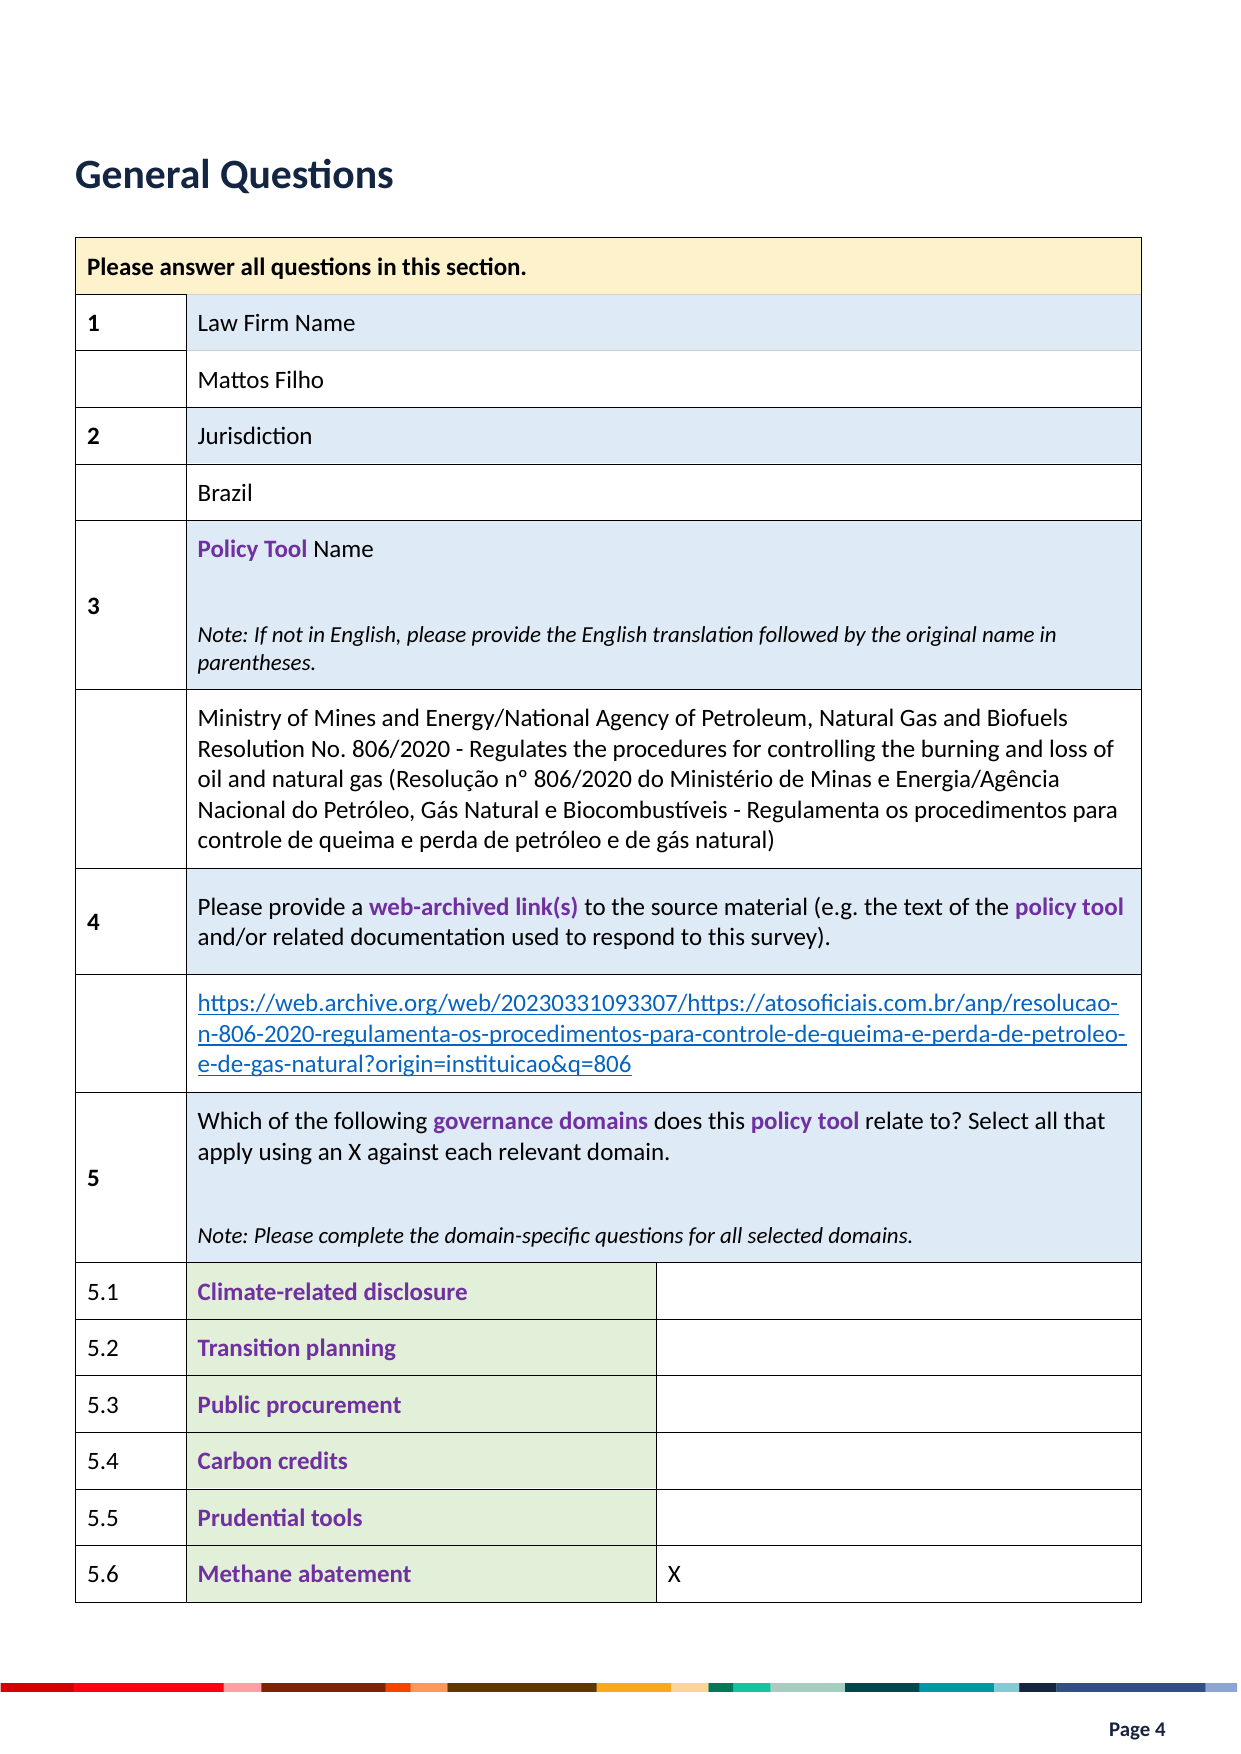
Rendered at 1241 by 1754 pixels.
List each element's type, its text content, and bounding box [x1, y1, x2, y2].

table_cell 3 [76, 521, 186, 689]
table_cell [76, 465, 186, 520]
table_cell [657, 1320, 1141, 1375]
picture [0, 1683, 1236, 1692]
table_cell [657, 1490, 1141, 1545]
table_cell 2 [76, 408, 186, 463]
table_cell Prudential tools [187, 1490, 656, 1545]
table_cell Climate-related disclosure [187, 1263, 656, 1319]
table_cell [76, 690, 186, 868]
subtitle General Questions [75, 148, 1165, 199]
table_cell Public procurement [187, 1376, 656, 1432]
table_header Please answer all questions in this section. [76, 238, 1141, 294]
table_cell Policy Tool Name Note: If not in English, please provide the English translation followed by the original name in parentheses. [187, 521, 1141, 689]
table_cell Methane abatement [187, 1546, 656, 1602]
table_cell 4 [76, 869, 186, 974]
table_cell [657, 1263, 1141, 1319]
table_cell Please provide a web-archived link(s) to the source material (e.g. the text of the policy tool and/or related documentation used to respond to this survey). [187, 869, 1141, 974]
table_cell https://web.archive.org/web/20230331093307/https://atosoficiais.com.br/anp/resolucao-n-806-2020-regulamenta-os-procedimentos-para-controle-de-queima-e-perda-de-petroleo-e-de-gas-natural?origin=instituicao&q=806 [187, 975, 1141, 1092]
table_cell 5.5 [76, 1490, 186, 1545]
table_cell 5.2 [76, 1320, 186, 1375]
table_cell 5.3 [76, 1376, 186, 1432]
table_cell Transition planning [187, 1320, 656, 1375]
table_cell 5.4 [76, 1433, 186, 1488]
table_cell [657, 1376, 1141, 1432]
table_cell Jurisdiction [187, 408, 1141, 463]
table_cell 5.1 [76, 1263, 186, 1319]
table_cell 5.6 [76, 1546, 186, 1602]
table_cell [76, 351, 186, 407]
table_cell Law Firm Name [187, 295, 1141, 350]
table_cell [76, 975, 186, 1092]
table_cell 1 [76, 295, 186, 350]
table_cell 5 [76, 1093, 186, 1262]
table_cell Which of the following governance domains does this policy tool relate to? Select all that apply using an X against each relevant domain. Note: Please complete the domain-specific questions for all selected domains. [187, 1093, 1141, 1262]
table_cell X [657, 1546, 1141, 1602]
table_cell [657, 1433, 1141, 1488]
table_cell Carbon credits [187, 1433, 656, 1488]
table_cell Ministry of Mines and Energy/National Agency of Petroleum, Natural Gas and Biofuels Resolution No. 806/2020 - Regulates the procedures for controlling the burning and loss of oil and natural gas (Resolução nº 806/2020 do Ministério de Minas e Energia/Agência Nacional do Petróleo, Gás Natural e Biocombustíveis - Regulamenta os procedimentos para controle de queima e perda de petróleo e de gás natural) [187, 690, 1141, 868]
table_cell Mattos Filho [187, 351, 1141, 407]
table_cell Brazil [187, 465, 1141, 520]
